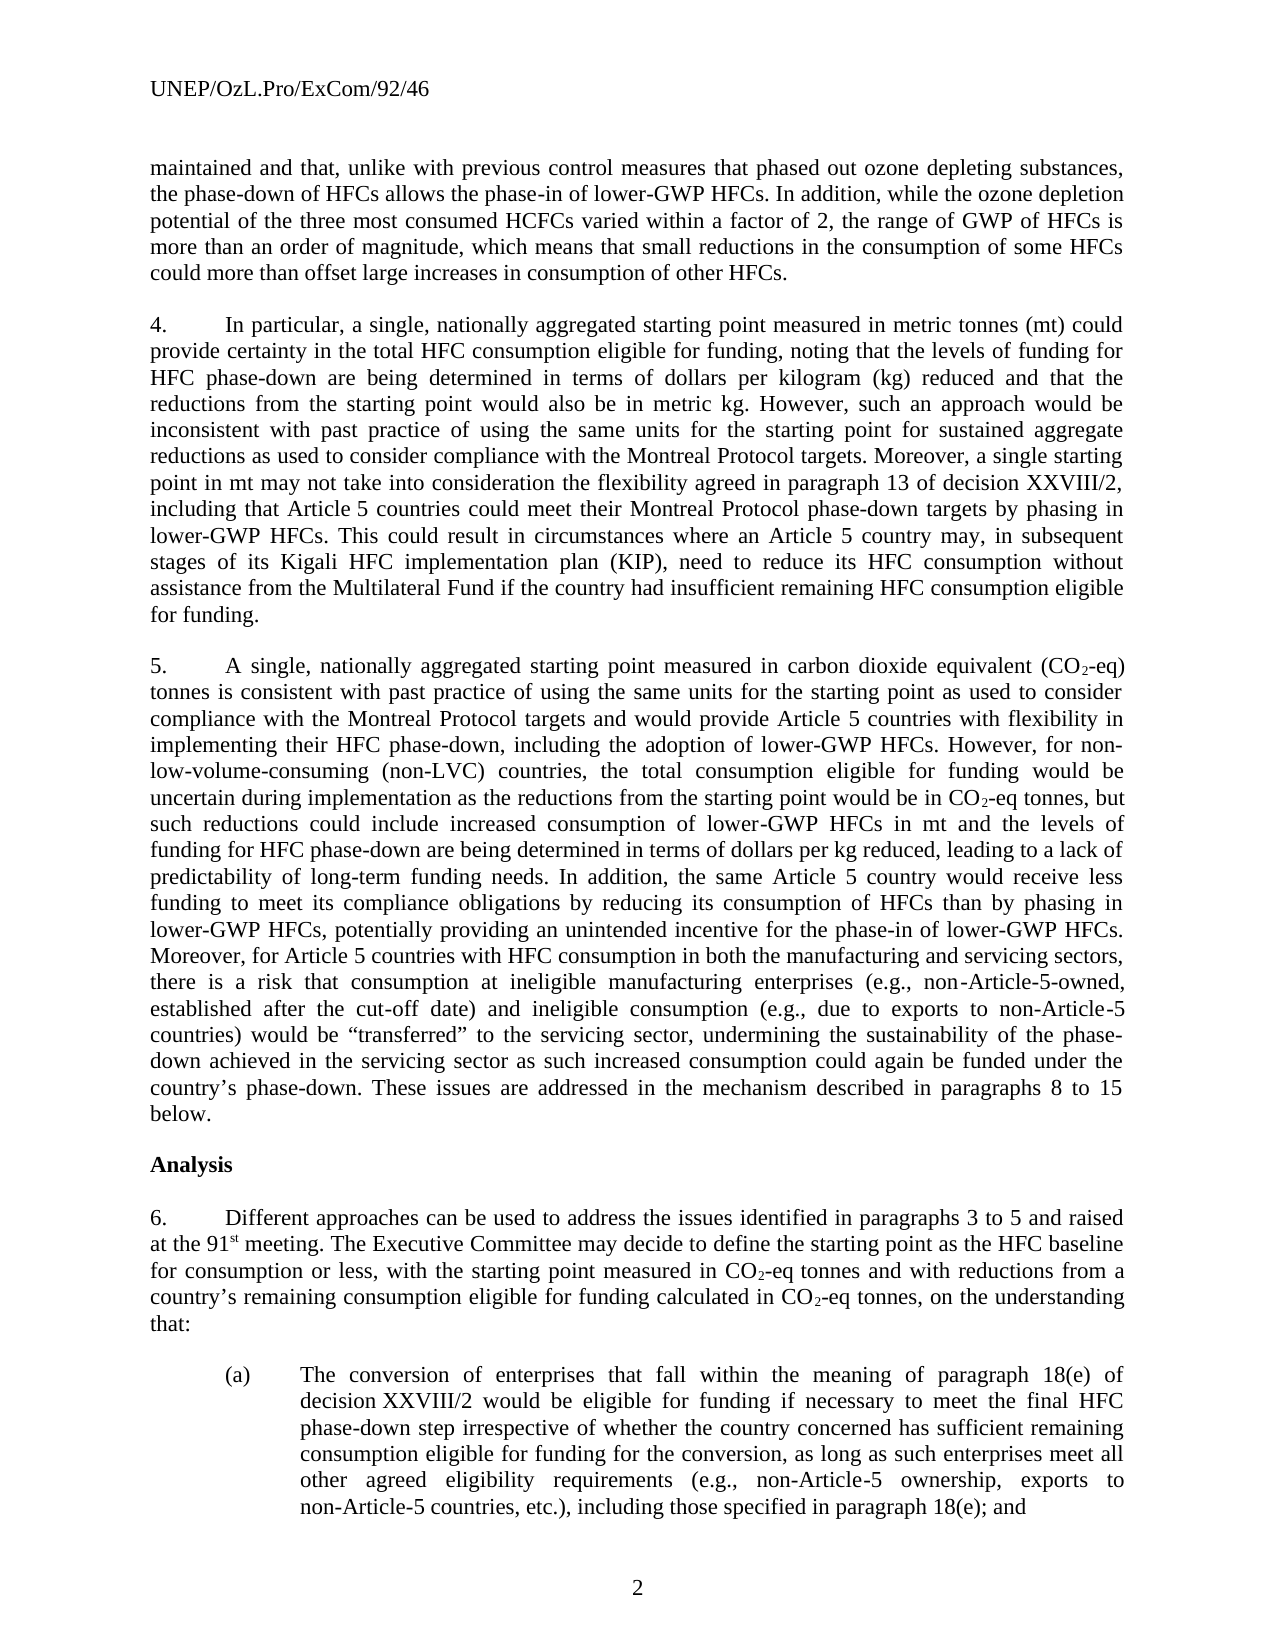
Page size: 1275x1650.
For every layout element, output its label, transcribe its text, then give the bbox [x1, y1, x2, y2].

text Analysis [150, 1151, 1125, 1178]
subtitle A single, nationally aggregated starting point measured in carbon dioxide equivalent (CO2-eq) tonnes is consistent with past practice of using the same units for the starting point as used to consider compliance with the Montreal Protocol targets and would provide Article 5 countries with flexibility in implementing their HFC phase-down, including the adoption of lower-GWP HFCs. However, for non-low-volume-consuming (non-LVC) countries, the total consumption eligible for funding would be uncertain during implementation as the reductions from the starting point would be in CO2-eq tonnes, but such reductions could include increased consumption of lower-GWP HFCs in mt and the levels of funding for HFC phase-down are being determined in terms of dollars per kg reduced, leading to a lack of predictability of long-term funding needs. In addition, the same Article 5 country would receive less funding to meet its compliance obligations by reducing its consumption of HFCs than by phasing in lower-GWP HFCs, potentially providing an unintended incentive for the phase-in of lower-GWP HFCs. Moreover, for Article 5 countries with HFC consumption in both the manufacturing and servicing sectors, there is a risk that consumption at ineligible manufacturing enterprises (e.g., non-Article-5-owned, established after the cut-off date) and ineligible consumption (e.g., due to exports to non-Article-5 countries) would be “transferred” to the servicing sector, undermining the sustainability of the phase-down achieved in the servicing sector as such increased consumption could again be funded under the country’s phase-down. These issues are addressed in the mechanism described in paragraphs 8 to 15 below. [150, 652, 1125, 1126]
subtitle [150, 154, 1125, 286]
subtitle The conversion of enterprises that fall within the meaning of paragraph 18(e) of decision XXVIII/2 would be eligible for funding if necessary to meet the final HFC phase-down step irrespective of whether the country concerned has sufficient remaining consumption eligible for funding for the conversion, as long as such enterprises meet all other agreed eligibility requirements (e.g., non-Article-5 ownership, exports to non-Article-5 countries, etc.), including those specified in paragraph 18(e); and [225, 1361, 1125, 1519]
subtitle Different approaches can be used to address the issues identified in paragraphs 3 to 5 and raised at the 91st meeting. The Executive Committee may decide to define the starting point as the HFC baseline for consumption or less, with the starting point measured in CO2-eq tonnes and with reductions from a country’s remaining consumption eligible for funding calculated in CO2-eq tonnes, on the understanding that: [150, 1204, 1125, 1336]
subtitle In particular, a single, nationally aggregated starting point measured in metric tonnes (mt) could provide certainty in the total HFC consumption eligible for funding, noting that the levels of funding for HFC phase-down are being determined in terms of dollars per kilogram (kg) reduced and that the reductions from the starting point would also be in metric kg. However, such an approach would be inconsistent with past practice of using the same units for the starting point for sustained aggregate reductions as used to consider compliance with the Montreal Protocol targets. Moreover, a single starting point in mt may not take into consideration the flexibility agreed in paragraph 13 of decision XXVIII/2, including that Article 5 countries could meet their Montreal Protocol phase-down targets by phasing in lower-GWP HFCs. This could result in circumstances where an Article 5 country may, in subsequent stages of its Kigali HFC implementation plan (KIP), need to reduce its HFC consumption without assistance from the Multilateral Fund if the country had insufficient remaining HFC consumption eligible for funding. [150, 311, 1125, 627]
